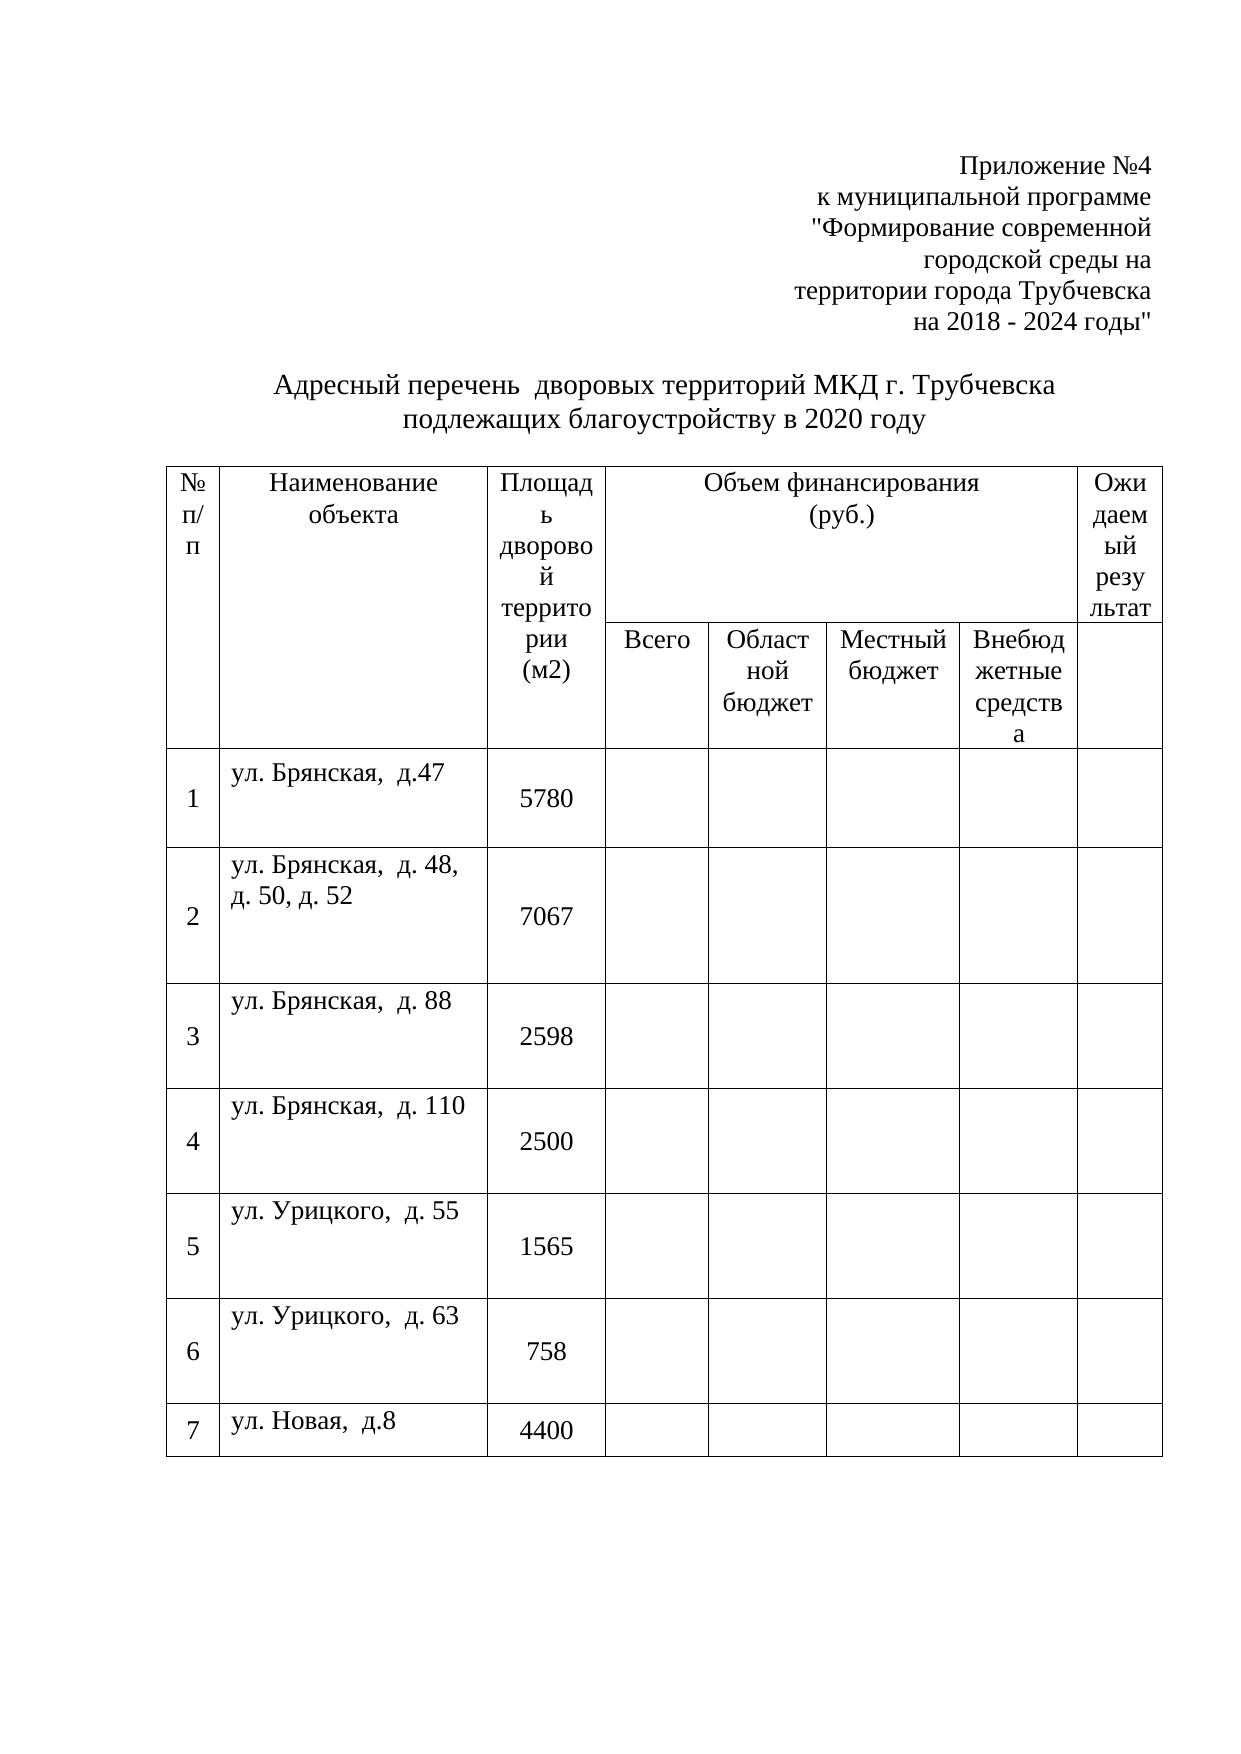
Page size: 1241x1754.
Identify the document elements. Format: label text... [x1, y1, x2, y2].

table_cell [1078, 623, 1162, 748]
table_cell Местный бюджет [827, 623, 959, 748]
table_cell [709, 848, 826, 983]
table_cell [827, 749, 959, 847]
text подлежащих благоустройству в 2020 году [177, 401, 1152, 434]
table_cell 5 [167, 1194, 219, 1298]
table_cell [827, 1194, 959, 1298]
table_cell [1078, 1089, 1162, 1193]
table_header Ожидаемый результат [1078, 467, 1162, 622]
table_cell [960, 1089, 1077, 1193]
table_cell 7 [167, 1404, 219, 1456]
table_cell [1078, 1194, 1162, 1298]
table_cell [1078, 984, 1162, 1088]
table_cell Областной бюджет [709, 623, 826, 748]
text на 2018 - 2024 годы" [177, 305, 1152, 336]
table_cell ул. Брянская, д. 48, д. 50, д. 52 [220, 848, 487, 983]
table_cell [606, 1089, 708, 1193]
table_header Наименование объекта [220, 467, 487, 748]
table_cell ул. Урицкого, д. 63 [220, 1299, 487, 1403]
table_cell [709, 749, 826, 847]
table_cell 6 [167, 1299, 219, 1403]
table_cell 3 [167, 984, 219, 1088]
table_cell [960, 1404, 1077, 1456]
table_cell 1565 [488, 1194, 605, 1298]
table_cell [827, 1404, 959, 1456]
table_cell [827, 1089, 959, 1193]
table_cell [709, 1194, 826, 1298]
text "Формирование современной [177, 212, 1152, 243]
table_cell ул. Новая, д.8 [220, 1404, 487, 1456]
table_cell [960, 1299, 1077, 1403]
table_cell [1078, 1404, 1162, 1456]
table_cell 2598 [488, 984, 605, 1088]
table_header Объем финансирования (руб.) [606, 467, 1077, 622]
text Приложение №4 [177, 149, 1152, 180]
table_cell 4400 [488, 1404, 605, 1456]
table_cell [709, 1299, 826, 1403]
text городской среды на [177, 243, 1152, 274]
table_cell [1078, 848, 1162, 983]
text территории города Трубчевска [177, 274, 1152, 305]
table_header № п/п [167, 467, 219, 748]
table_cell [606, 984, 708, 1088]
table_cell [827, 1299, 959, 1403]
table_header Площадь дворовой территории (м2) [488, 467, 605, 748]
table_cell [709, 1089, 826, 1193]
table_cell 4 [167, 1089, 219, 1193]
table_cell 7067 [488, 848, 605, 983]
table_cell [827, 848, 959, 983]
table_cell Всего [606, 623, 708, 748]
table_cell ул. Брянская, д.47 [220, 749, 487, 847]
table_cell ул. Урицкого, д. 55 [220, 1194, 487, 1298]
table_cell [709, 1404, 826, 1456]
table_cell 758 [488, 1299, 605, 1403]
table_cell [606, 1404, 708, 1456]
table_cell [709, 984, 826, 1088]
table_cell [960, 749, 1077, 847]
table_cell [960, 984, 1077, 1088]
table_cell ул. Брянская, д. 88 [220, 984, 487, 1088]
table_cell 2 [167, 848, 219, 983]
table_cell [606, 1194, 708, 1298]
table_cell Внебюджетные средства [960, 623, 1077, 748]
table_cell [606, 749, 708, 847]
table_cell [827, 984, 959, 1088]
table_cell ул. Брянская, д. 110 [220, 1089, 487, 1193]
table_cell 2500 [488, 1089, 605, 1193]
table_cell [606, 848, 708, 983]
table_cell [1078, 1299, 1162, 1403]
table_cell 1 [167, 749, 219, 847]
table_cell [960, 848, 1077, 983]
text Адресный перечень дворовых территорий МКД г. Трубчевска [177, 367, 1152, 401]
table_cell [606, 1299, 708, 1403]
text к муниципальной программе [177, 180, 1152, 212]
table_cell 5780 [488, 749, 605, 847]
table_cell [960, 1194, 1077, 1298]
table_cell [1078, 749, 1162, 847]
